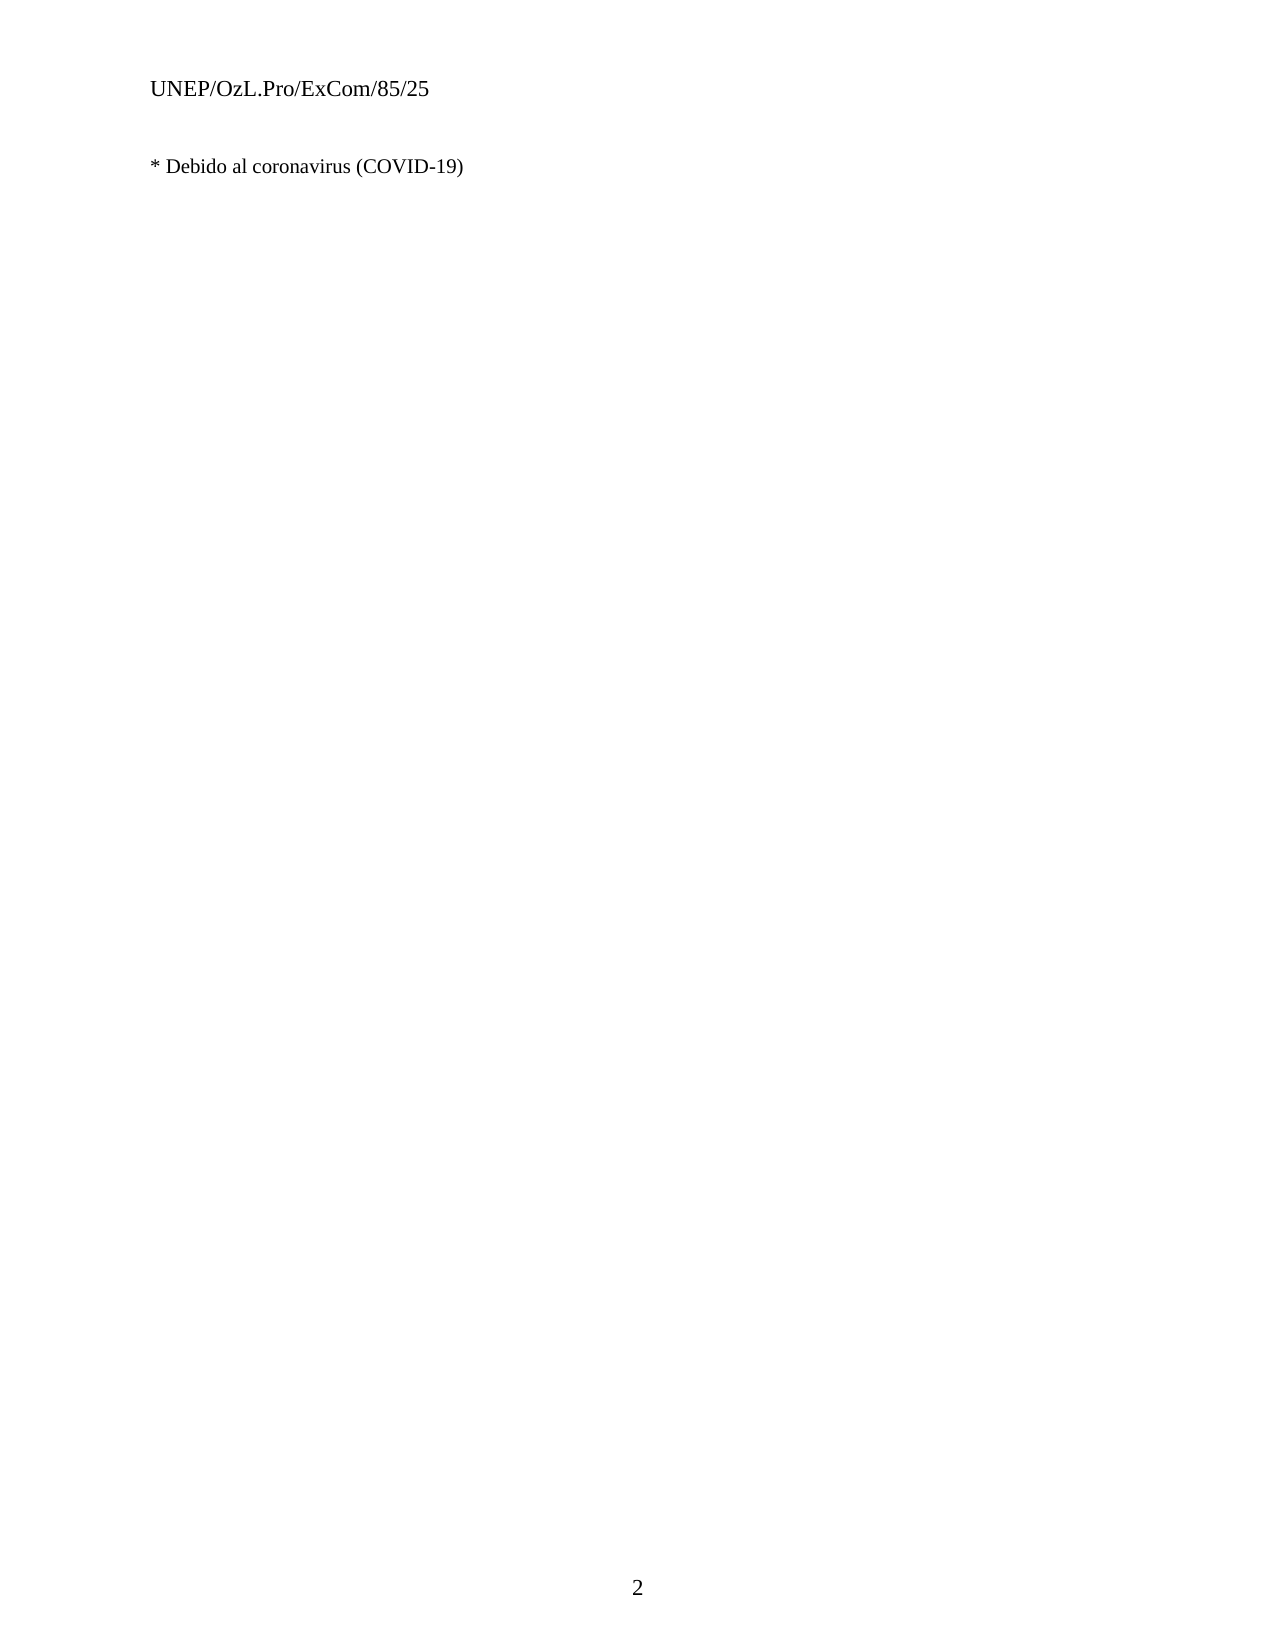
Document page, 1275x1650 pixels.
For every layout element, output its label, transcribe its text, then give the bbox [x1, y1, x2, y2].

list * Debido al coronavirus (COVID-19) [150, 154, 1125, 178]
